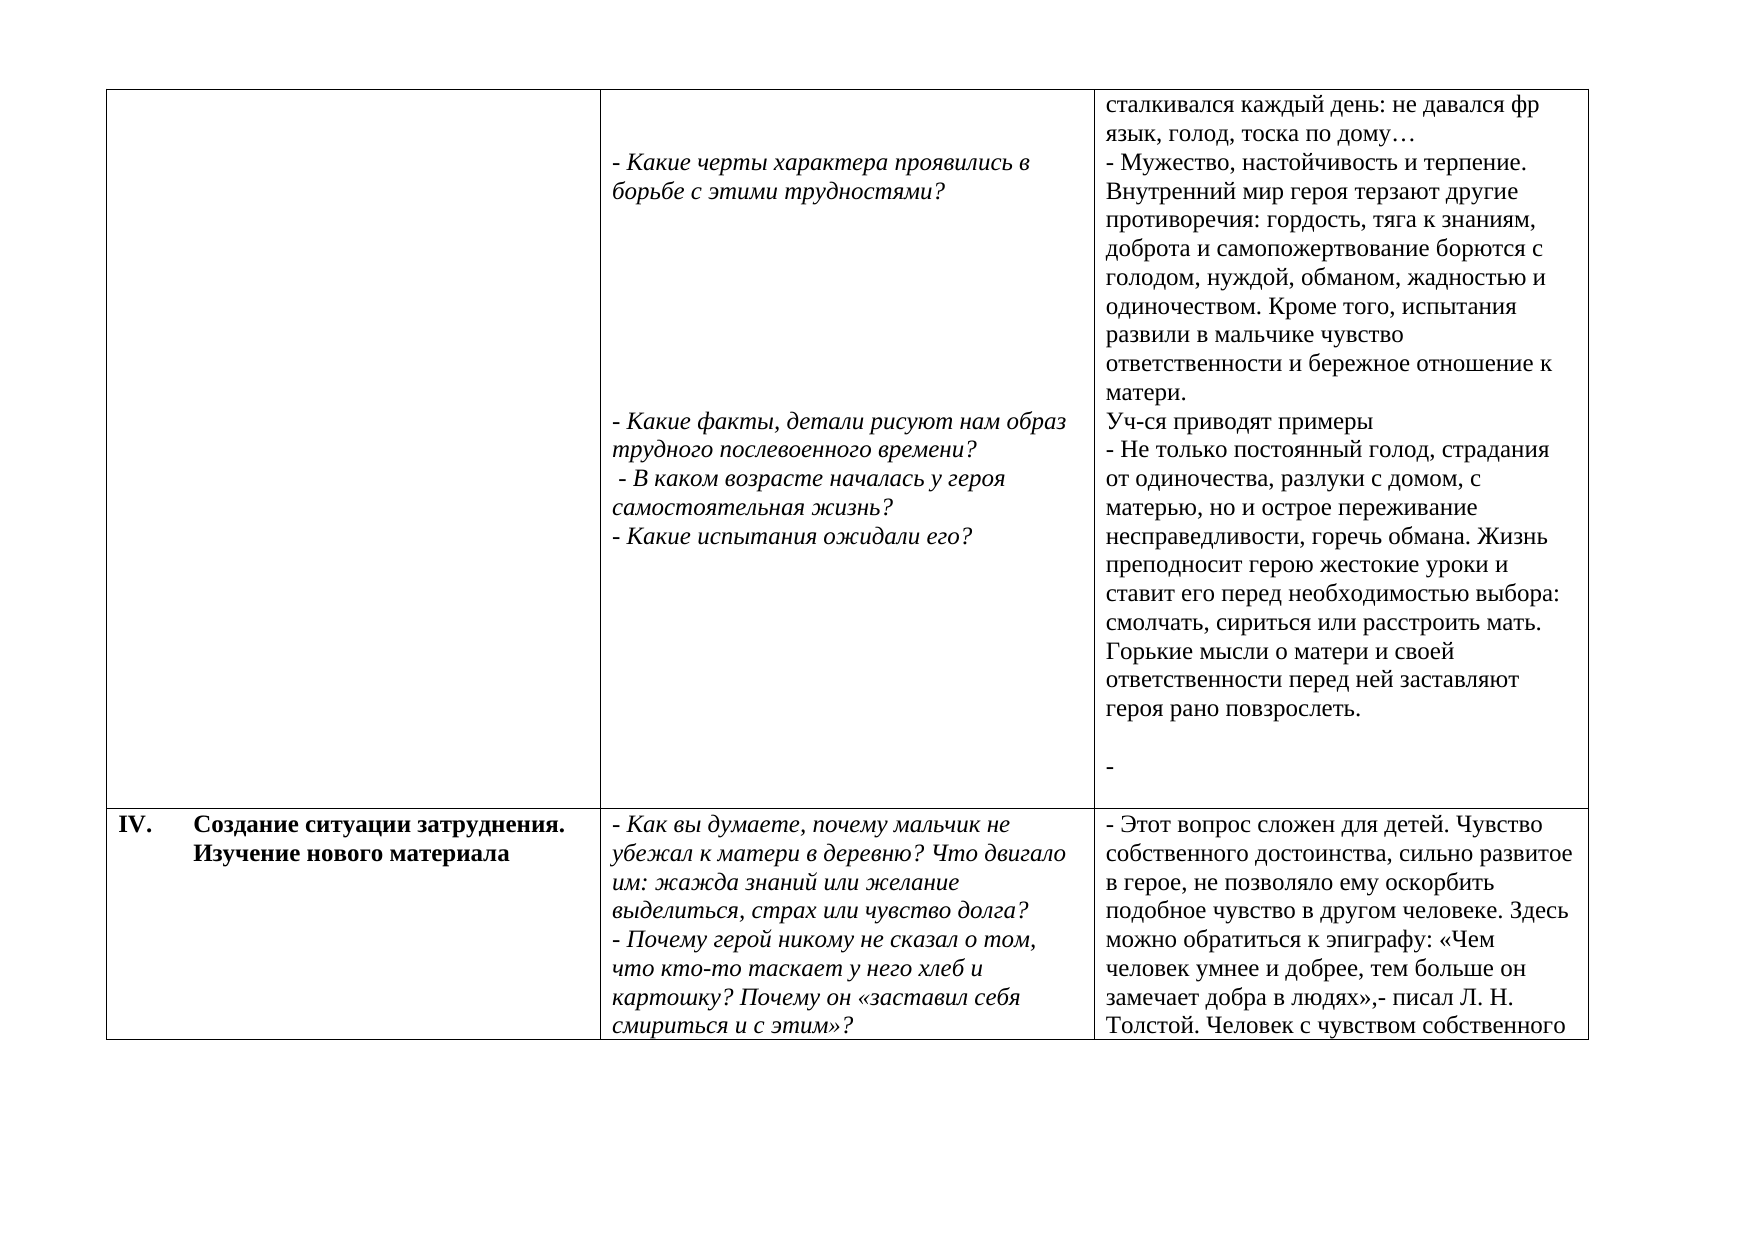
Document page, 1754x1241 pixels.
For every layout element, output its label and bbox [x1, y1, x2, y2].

table_cell [1095, 809, 1588, 1039]
table_cell [1095, 90, 1588, 808]
table_cell [601, 90, 1094, 808]
table_cell [601, 809, 1094, 1039]
table_cell [107, 809, 600, 1039]
table_cell [107, 90, 600, 808]
